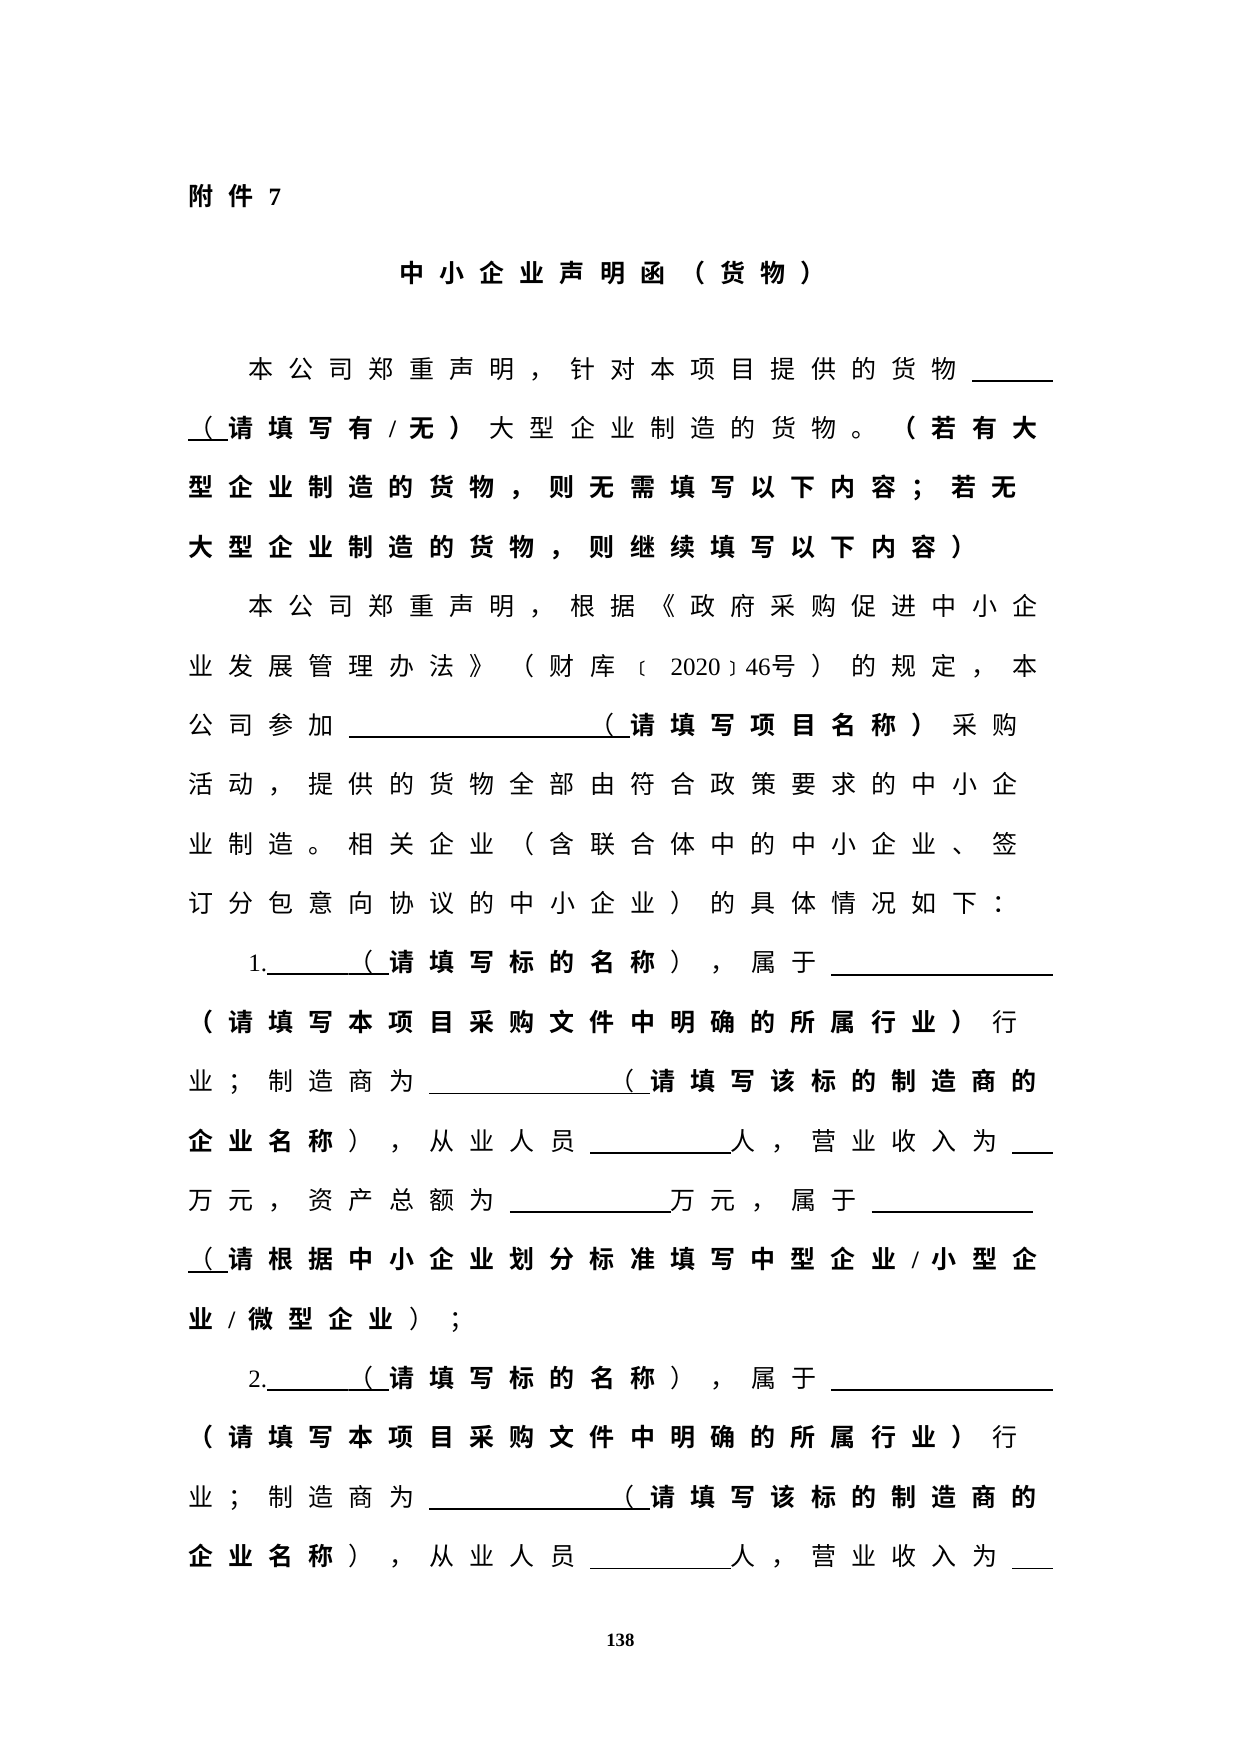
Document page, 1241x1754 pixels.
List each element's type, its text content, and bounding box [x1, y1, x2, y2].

text 本公司郑重声明，根据《政府采购促进中小企业发展管理办法》（财库﹝2020﹞46号）的规定，本公司参加 （请填写项目名称）采购活动，提供的货物全部由符合政策要求的中小企业制造。相关企业（含联合体中的中小企业、签订分包意向协议的中小企业）的具体情况如下： [188, 575, 1052, 931]
text 1. （请填写标的名称），属于 （请填写本项目采购文件中明确的所属行业）行业；制造商为 （请填写该标的制造商的企业名称），从业人员 人，营业收入为 万元，资产总额为 万元，属于 （请根据中小企业划分标准填写中型企业/小型企业/微型企业）； [188, 931, 1052, 1347]
text 本公司郑重声明，针对本项目提供的货物 （请填写有/无）大型企业制造的货物。（若有大型企业制造的货物，则无需填写以下内容；若无大型企业制造的货物，则继续填写以下内容） [188, 338, 1052, 575]
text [188, 1347, 1052, 1584]
text 附件7 [188, 164, 1052, 224]
text 中小企业声明函（货物） [188, 242, 1052, 301]
